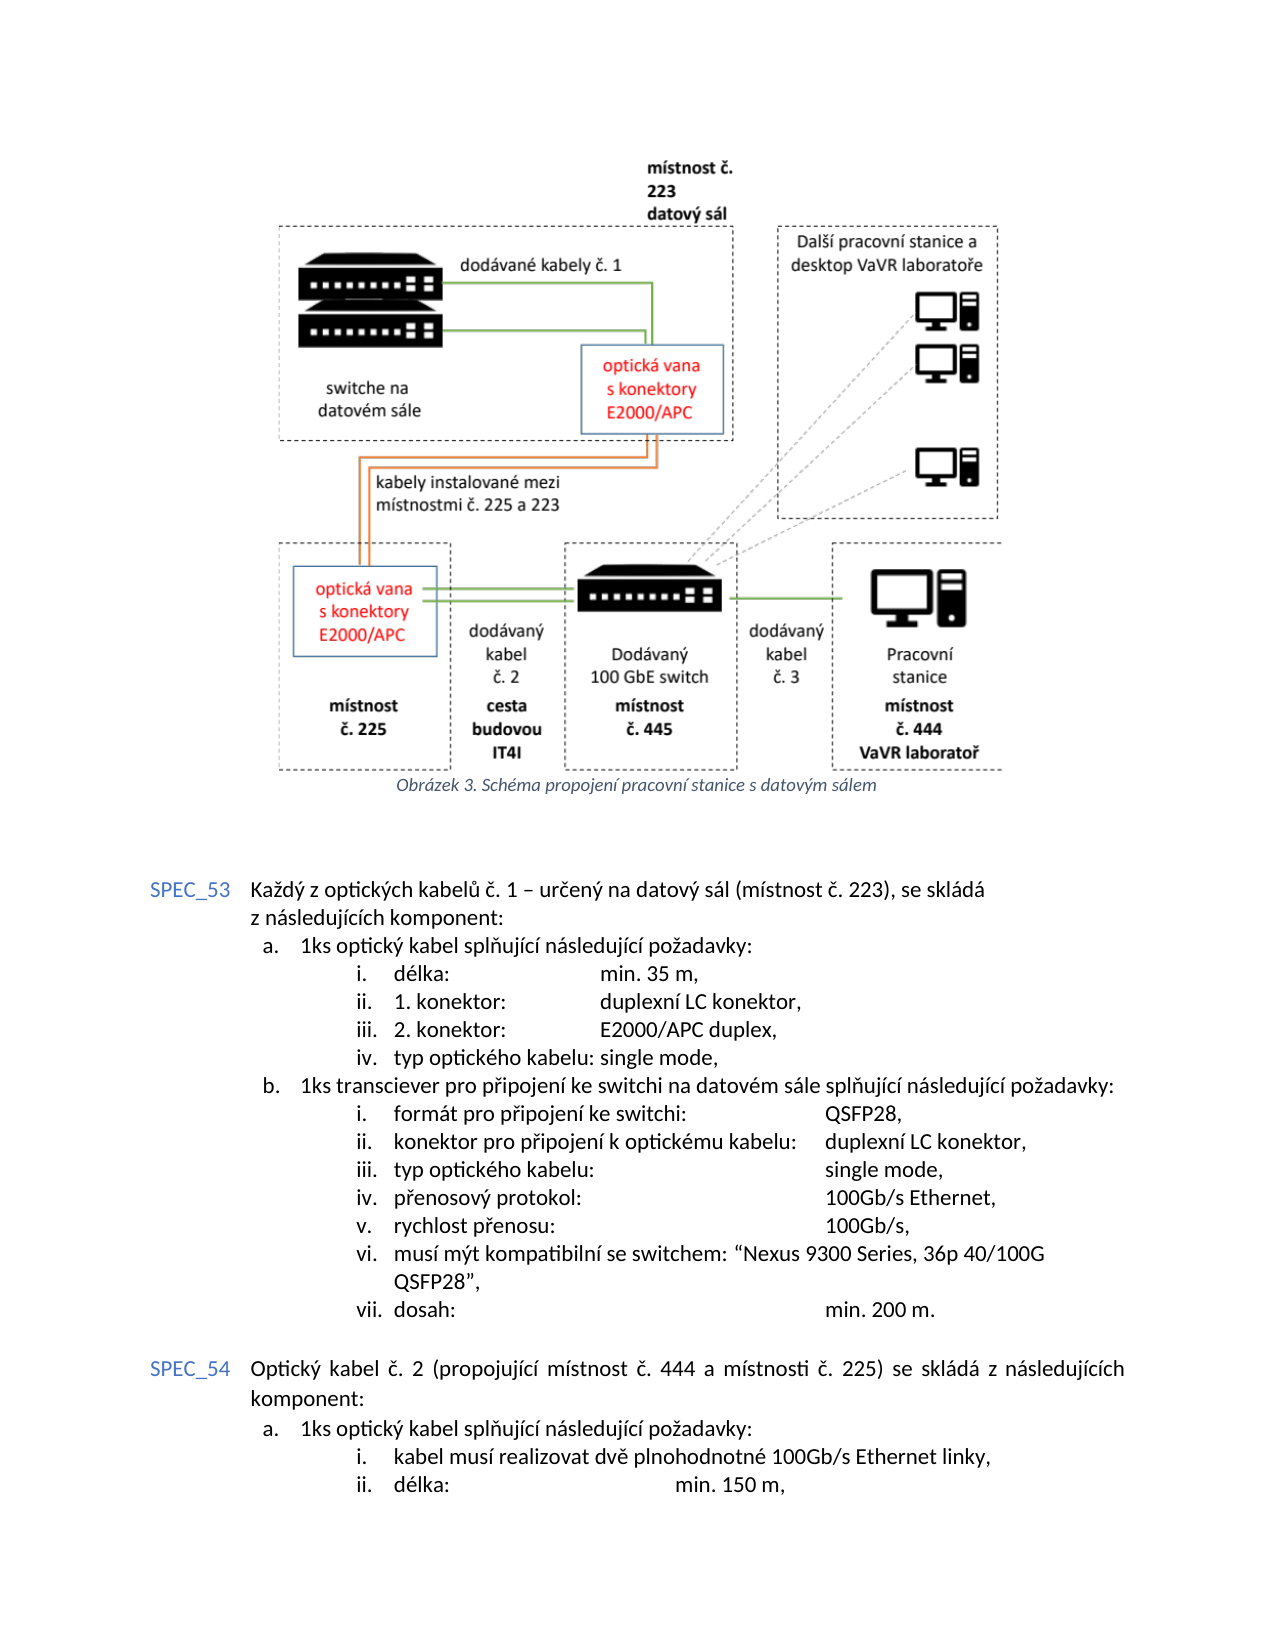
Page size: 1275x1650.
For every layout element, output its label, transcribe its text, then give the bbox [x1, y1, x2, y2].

list 1ks transciever pro připojení ke switchi na datovém sále splňující následující požadavky: [262, 1071, 1125, 1099]
list 1ks optický kabel splňující následující požadavky: [262, 931, 1125, 959]
list konektor pro připojení k optickému kabelu: duplexní LC konektor, [356, 1127, 1125, 1155]
list dosah: min. 200 m. [356, 1295, 1125, 1323]
list rychlost přenosu: 100Gb/s, [356, 1211, 1125, 1239]
text Obrázek 3. Schéma propojení pracovní stanice s datovým sálem [150, 773, 1125, 796]
list délka: min. 35 m, [356, 959, 1125, 987]
list 2. konektor: E2000/APC duplex, [356, 1015, 1125, 1043]
list typ optického kabelu: single mode, [356, 1155, 1125, 1183]
list délka: min. 150 m, [356, 1470, 1125, 1498]
list formát pro připojení ke switchi: QSFP28, [356, 1099, 1125, 1127]
list 1. konektor: duplexní LC konektor, [356, 987, 1125, 1015]
list typ optického kabelu: single mode, [356, 1043, 1125, 1071]
list Optický kabel č. 2 (propojující místnost č. 444 a místnosti č. 225) se skládá z následujících komponent: [150, 1354, 1125, 1412]
list 1ks optický kabel splňující následující požadavky: [262, 1414, 1125, 1442]
list kabel musí realizovat dvě plnohodnotné 100Gb/s Ethernet linky, [356, 1442, 1125, 1470]
list Každý z optických kabelů č. 1 – určený na datový sál (místnost č. 223), se skládá z následujících komponent: [150, 875, 1125, 931]
list musí mýt kompatibilní se switchem: “Nexus 9300 Series, 36p 40/100G QSFP28”, [356, 1239, 1125, 1295]
list přenosový protokol: 100Gb/s Ethernet, [356, 1183, 1125, 1211]
